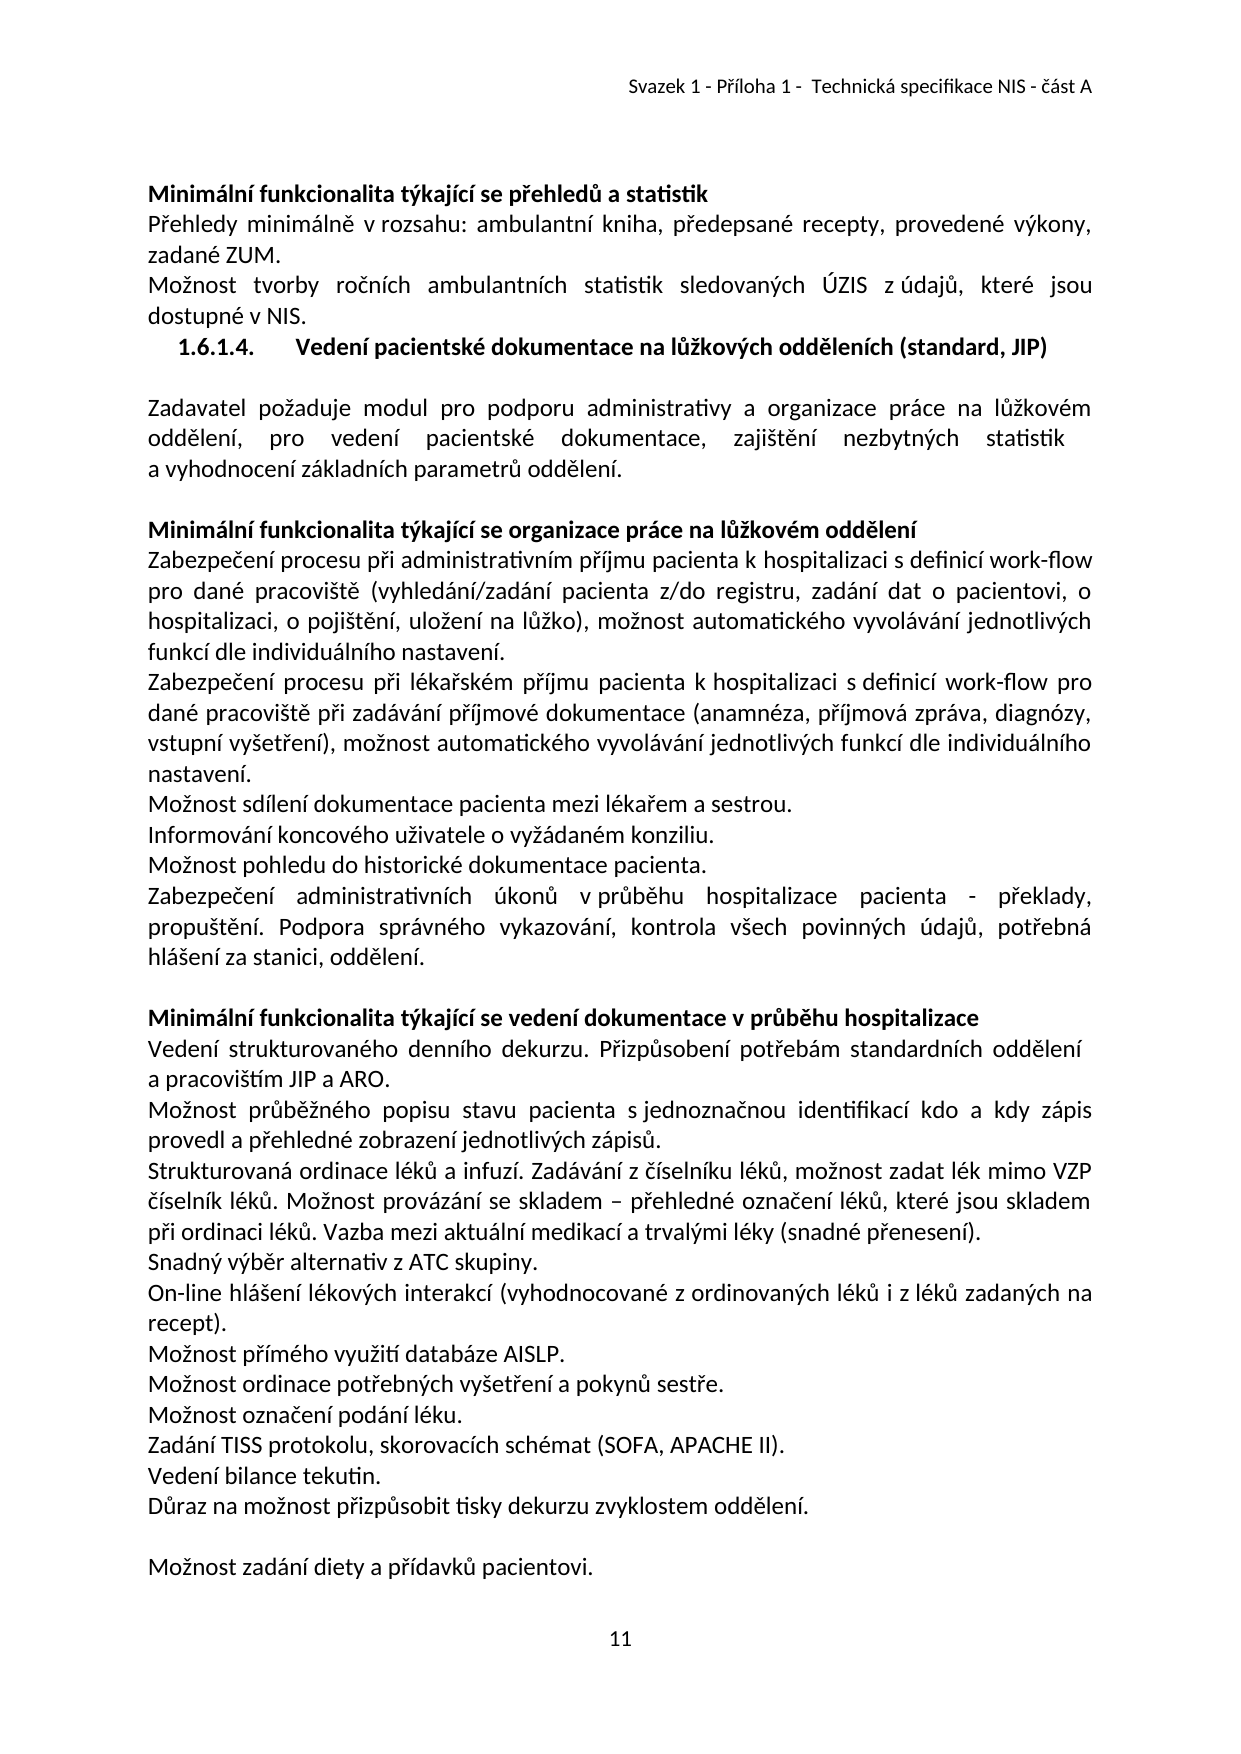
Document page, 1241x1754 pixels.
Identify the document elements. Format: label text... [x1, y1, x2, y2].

text Strukturovaná ordinace léků a infuzí. Zadávání z číselníku léků, možnost zadat lék mimo VZP číselník léků. Možnost provázání se skladem – přehledné označení léků, které jsou skladem při ordinaci léků. Vazba mezi aktuální medikací a trvalými léky (snadné přenesení). [148, 1155, 1093, 1246]
text Zadání TISS protokolu, skorovacích schémat (SOFA, APACHE II). [148, 1429, 1093, 1460]
text Zabezpečení procesu při administrativním příjmu pacienta k hospitalizaci s definicí work-flow pro dané pracoviště (vyhledání/zadání pacienta z/do registru, zadání dat o pacientovi, o hospitalizaci, o pojištění, uložení na lůžko), možnost automatického vyvolávání jednotlivých funkcí dle individuálního nastavení. [148, 544, 1093, 666]
list Vedení pacientské dokumentace na lůžkových odděleních (standard, JIP) [177, 331, 1093, 361]
text Minimální funkcionalita týkající se vedení dokumentace v průběhu hospitalizace [148, 1002, 1093, 1033]
text Možnost sdílení dokumentace pacienta mezi lékařem a sestrou. [148, 788, 1093, 819]
text On-line hlášení lékových interakcí (vyhodnocované z ordinovaných léků i z léků zadaných na recept). [148, 1277, 1093, 1338]
text Zabezpečení procesu při lékařském příjmu pacienta k hospitalizaci s definicí work-flow pro dané pracoviště při zadávání příjmové dokumentace (anamnéza, příjmová zpráva, diagnózy, vstupní vyšetření), možnost automatického vyvolávání jednotlivých funkcí dle individuálního nastavení. [148, 666, 1093, 788]
text Minimální funkcionalita týkající se organizace práce na lůžkovém oddělení [148, 514, 1093, 544]
text Možnost přímého využití databáze AISLP. [148, 1338, 1093, 1368]
text Možnost označení podání léku. [148, 1399, 1093, 1429]
text Možnost ordinace potřebných vyšetření a pokynů sestře. [148, 1368, 1093, 1399]
text Vedení bilance tekutin. [148, 1460, 1093, 1491]
text Vedení strukturovaného denního dekurzu. Přizpůsobení potřebám standardních oddělení a pracovištím JIP a ARO. [148, 1033, 1093, 1094]
text Možnost zadání diety a přídavků pacientovi. [148, 1552, 1093, 1582]
text Možnost průběžného popisu stavu pacienta s jednoznačnou identifikací kdo a kdy zápis provedl a přehledné zobrazení jednotlivých zápisů. [148, 1094, 1093, 1155]
text Informování koncového uživatele o vyžádaném konziliu. [148, 819, 1093, 849]
text Možnost pohledu do historické dokumentace pacienta. [148, 849, 1093, 880]
text Zabezpečení administrativních úkonů v průběhu hospitalizace pacienta - překlady, propuštění. Podpora správného vykazování, kontrola všech povinných údajů, potřebná hlášení za stanici, oddělení. [148, 880, 1093, 972]
text Zadavatel požaduje modul pro podporu administrativy a organizace práce na lůžkovém oddělení, pro vedení pacientské dokumentace, zajištění nezbytných statistik a vyhodnocení základních parametrů oddělení. [148, 392, 1093, 483]
text Přehledy minimálně v rozsahu: ambulantní kniha, předepsané recepty, provedené výkony, zadané ZUM. [148, 209, 1093, 270]
text Důraz na možnost přizpůsobit tisky dekurzu zvyklostem oddělení. [148, 1491, 1093, 1521]
text Minimální funkcionalita týkající se přehledů a statistik [148, 178, 1093, 209]
text Snadný výběr alternativ z ATC skupiny. [148, 1246, 1093, 1277]
text Možnost tvorby ročních ambulantních statistik sledovaných ÚZIS z údajů, které jsou dostupné v NIS. [148, 270, 1093, 331]
